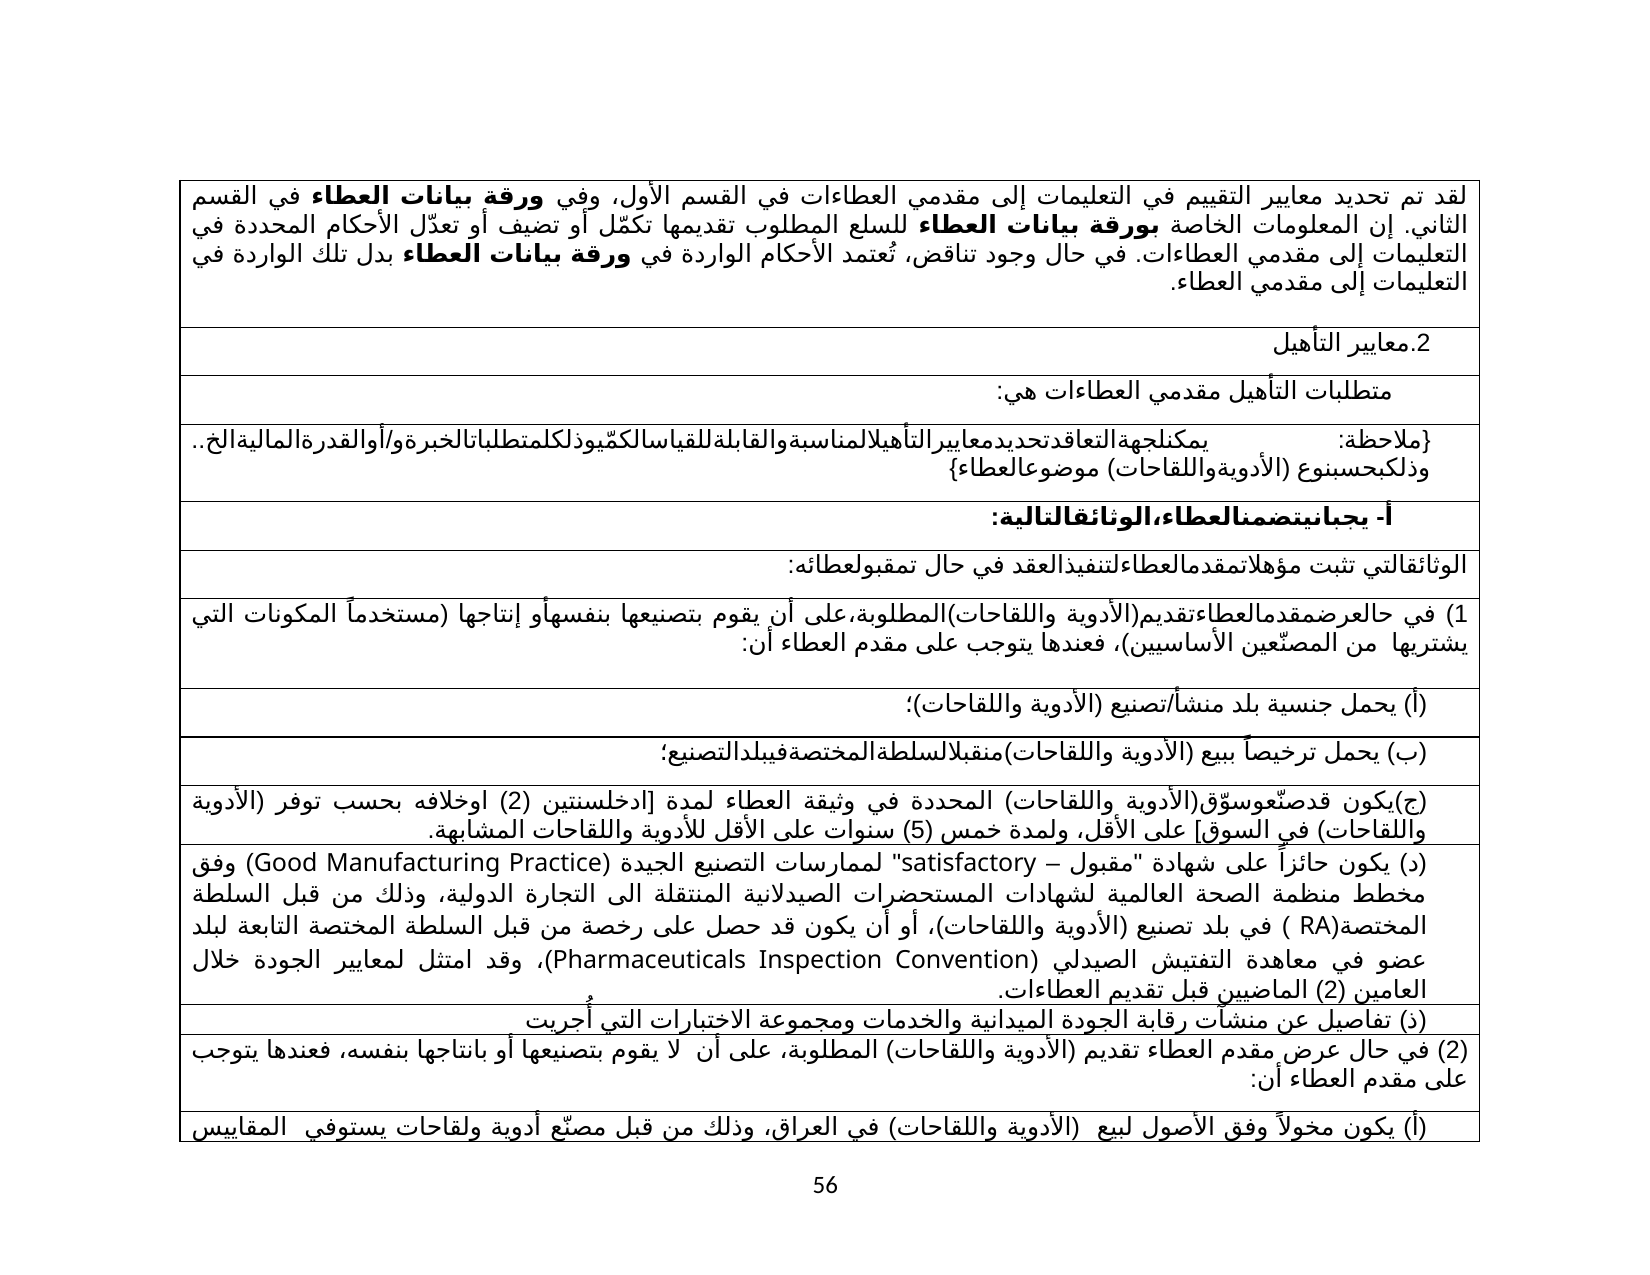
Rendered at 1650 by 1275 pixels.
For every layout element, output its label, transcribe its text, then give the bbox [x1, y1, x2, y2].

table_cell لقد تم تحديد معايير التقييم في التعليمات إلى مقدمي العطاءات في القسم الأول، وفي ورقة بيانات العطاء في القسم الثاني. إن المعلومات الخاصة بورقة بيانات العطاء للسلع المطلوب تقديمها تكمّل أو تضيف أو تعدّل الأحكام المحددة في التعليمات إلى مقدمي العطاءات. في حال وجود تناقض، تُعتمد الأحكام الواردة في ورقة بيانات العطاء بدل تلك الواردة في التعليمات إلى مقدمي العطاء. [181, 181, 1479, 327]
table_cell 1) في حالعرضمقدمالعطاءتقديم(الأدوية واللقاحات)المطلوبة،على أن يقوم بتصنيعها بنفسهأو إنتاجها (مستخدماً المكونات التي يشتريها من المصنّعين الأساسيين)، فعندها يتوجب على مقدم العطاء أن: [181, 599, 1479, 688]
table_cell (ج)يكون قدصنّعوسوّق(الأدوية واللقاحات) المحددة في وثيقة العطاء لمدة [ادخلسنتين (2) اوخلافه بحسب توفر (الأدوية واللقاحات) في السوق] على الأقل، ولمدة خمس (5) سنوات على الأقل للأدوية واللقاحات المشابهة. [181, 786, 1479, 843]
table_cell أ- يجبانيتضمنالعطاء،الوثائقالتالية: [181, 502, 1479, 549]
table_cell (ب) يحمل ترخيصاً ببيع (الأدوية واللقاحات)منقبلالسلطةالمختصةفيبلدالتصنيع؛ [181, 738, 1479, 785]
table_cell (ذ) تفاصيل عن منشآت رقابة الجودة الميدانية والخدمات ومجموعة الاختبارات التي أُجريت [181, 1005, 1479, 1034]
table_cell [181, 1112, 1479, 1141]
table_cell 2.معايير التأهيل [181, 328, 1479, 375]
table_cell (2) في حال عرض مقدم العطاء تقديم (الأدوية واللقاحات) المطلوبة، على أن لا يقوم بتصنيعها أو بانتاجها بنفسه، فعندها يتوجب على مقدم العطاء أن: [181, 1035, 1479, 1111]
table_cell (د) يكون حائزاً على شهادة "مقبول – satisfactory" لممارسات التصنيع الجيدة (Good Manufacturing Practice) وفق مخطط منظمة الصحة العالمية لشهادات المستحضرات الصيدلانية المنتقلة الى التجارة الدولية، وذلك من قبل السلطة المختصة(RA ) في بلد تصنيع (الأدوية واللقاحات)، أو أن يكون قد حصل على رخصة من قبل السلطة المختصة التابعة لبلد عضو في معاهدة التفتيش الصيدلي (Pharmaceuticals Inspection Convention)، وقد امتثل لمعايير الجودة خلال العامين (2) الماضيين قبل تقديم العطاءات. [181, 845, 1479, 1004]
table_cell متطلبات التأهيل مقدمي العطاءات هي: [181, 376, 1479, 424]
table_cell {ملاحظة: يمكنلجهةالتعاقدتحديدمعاييرالتأهيلالمناسبةوالقابلةللقياسالكمّيوذلكلمتطلباتالخبرةو/أوالقدرةالماليةالخ.. وذلكبحسبنوع (الأدويةواللقاحات) موضوعالعطاء} [181, 425, 1479, 501]
table_cell (أ) يحمل جنسية بلد منشأ/تصنيع (الأدوية واللقاحات)؛ [181, 689, 1479, 736]
table_cell الوثائقالتي تثبت مؤهلاتمقدمالعطاءلتنفيذالعقد في حال تمقبولعطائه: [181, 551, 1479, 598]
